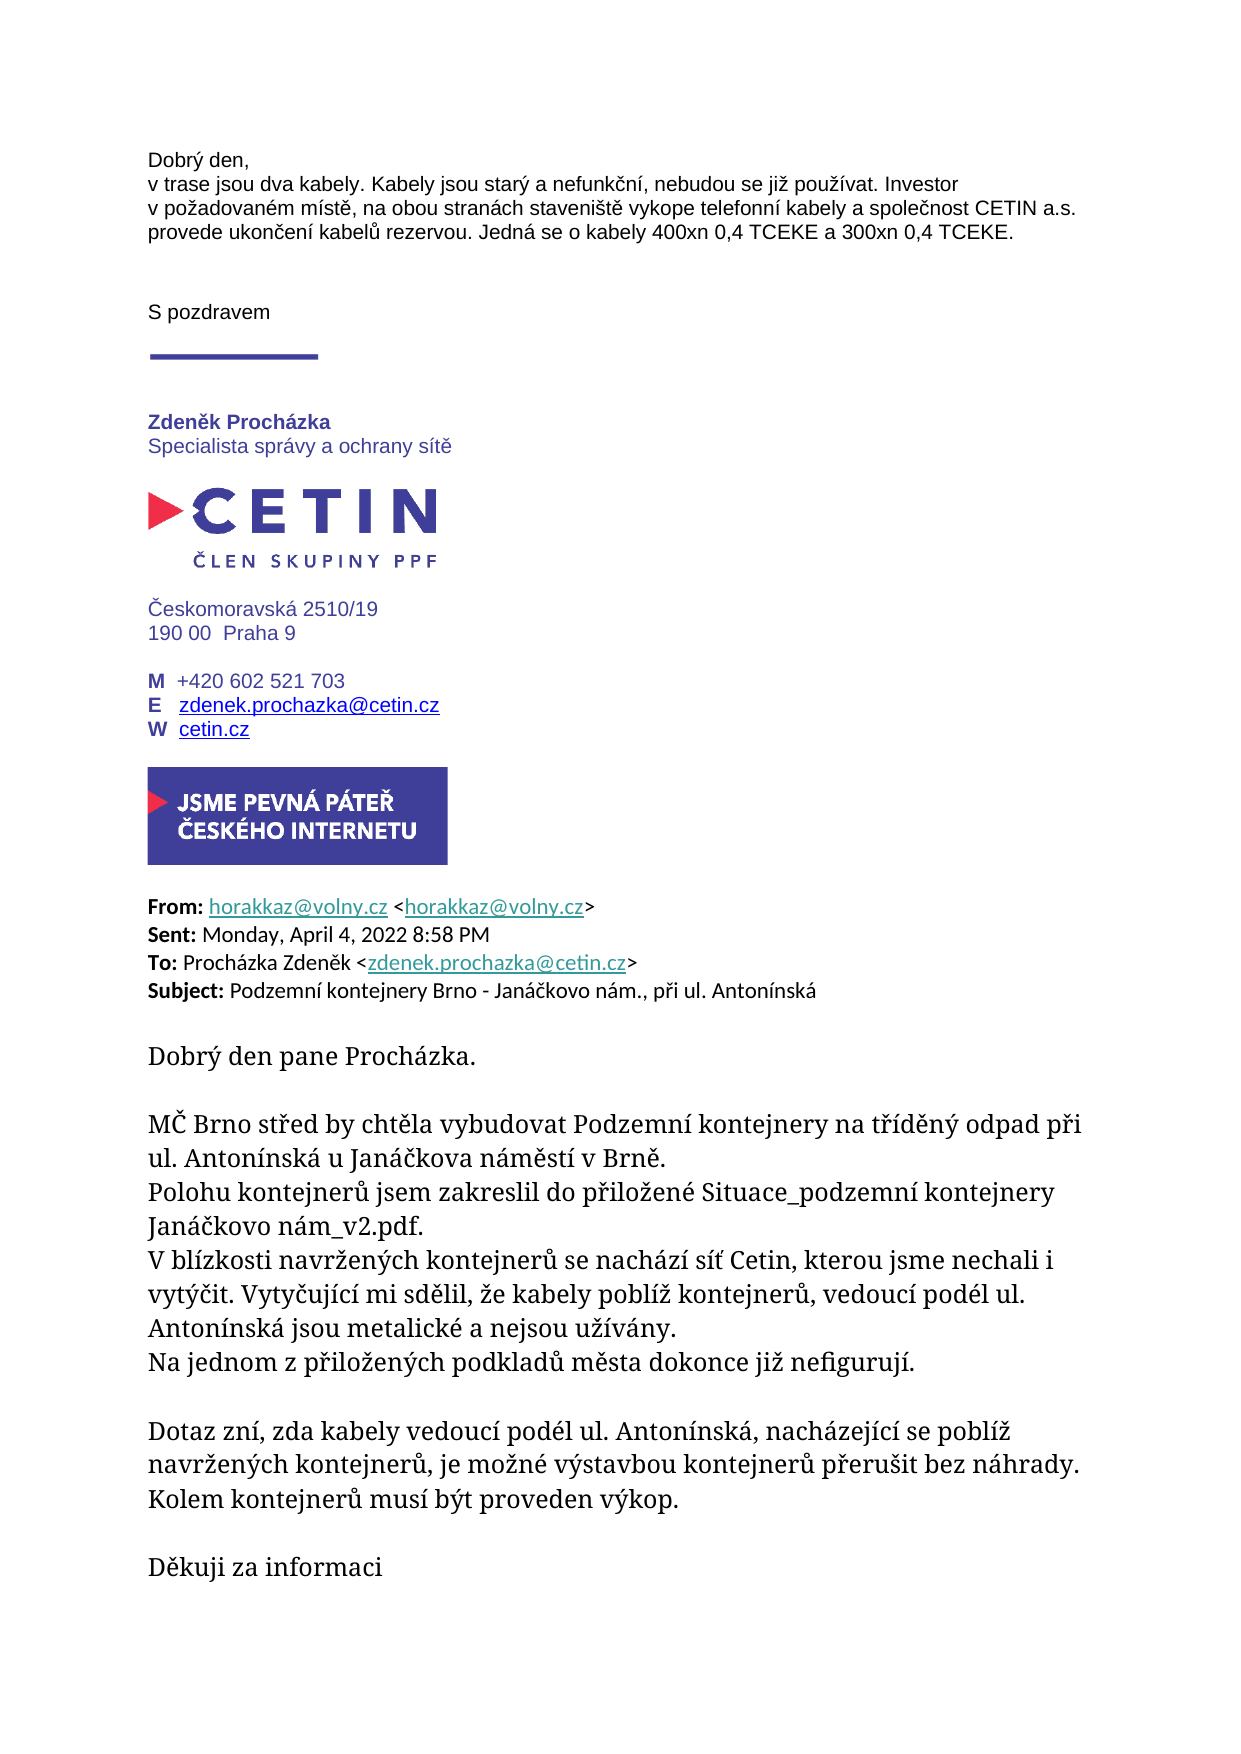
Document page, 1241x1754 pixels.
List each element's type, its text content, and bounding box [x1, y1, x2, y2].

text Na jednom z přiložených podkladů města dokonce již nefigurují. [148, 1345, 1093, 1379]
text E zdenek.prochazka@cetin.cz [148, 693, 1093, 717]
text Děkuji za informaci [148, 1549, 1093, 1583]
text Českomoravská 2510/19 [148, 597, 1093, 621]
text Dotaz zní, zda kabely vedoucí podél ul. Antonínská, nacházející se poblíž navržených kontejnerů, je možné výstavbou kontejnerů přerušit bez náhrady. [148, 1413, 1093, 1481]
text Zdeněk Procházka [148, 410, 1093, 434]
text S pozdravem [148, 299, 1093, 323]
text v trase jsou dva kabely. Kabely jsou starý a nefunkční, nebudou se již používat. Investor v požadovaném místě, na obou stranách staveniště vykope telefonní kabely a společnost CETIN a.s. provede ukončení kabelů rezervou. Jedná se o kabely 400xn 0,4 TCEKE a 300xn 0,4 TCEKE. [148, 172, 1093, 243]
text Specialista správy a ochrany sítě [148, 434, 1093, 458]
text 190 00 Praha 9 [148, 621, 1093, 645]
picture [147, 767, 448, 865]
text Dobrý den, [148, 148, 1093, 172]
text MČ Brno střed by chtěla vybudovat Podzemní kontejnery na tříděný odpad při ul. Antonínská u Janáčkova náměstí v Brně. [148, 1107, 1093, 1175]
text Kolem kontejnerů musí být proveden výkop. [148, 1481, 1093, 1515]
text W cetin.cz [148, 717, 1093, 741]
picture [147, 352, 320, 363]
text V blízkosti navržených kontejnerů se nachází síť Cetin, kterou jsme nechali i vytýčit. Vytyčující mi sdělil, že kabely poblíž kontejnerů, vedoucí podél ul. Antonínská jsou metalické a nejsou užívány. [148, 1243, 1093, 1345]
picture [147, 484, 437, 571]
text From: horakkaz@volny.cz <horakkaz@volny.cz> Sent: Monday, April 4, 2022 8:58 PM To: Procházka Zdeněk <zdenek.prochazka@cetin.cz> Subject: Podzemní kontejnery Brno - Janáčkovo nám., při ul. Antonínská [148, 892, 1093, 1004]
text M +420 602 521 703 [148, 669, 1093, 693]
text Polohu kontejnerů jsem zakreslil do přiložené Situace_podzemní kontejnery Janáčkovo nám_v2.pdf. [148, 1175, 1093, 1243]
text Dobrý den pane Procházka. [148, 1038, 1093, 1072]
